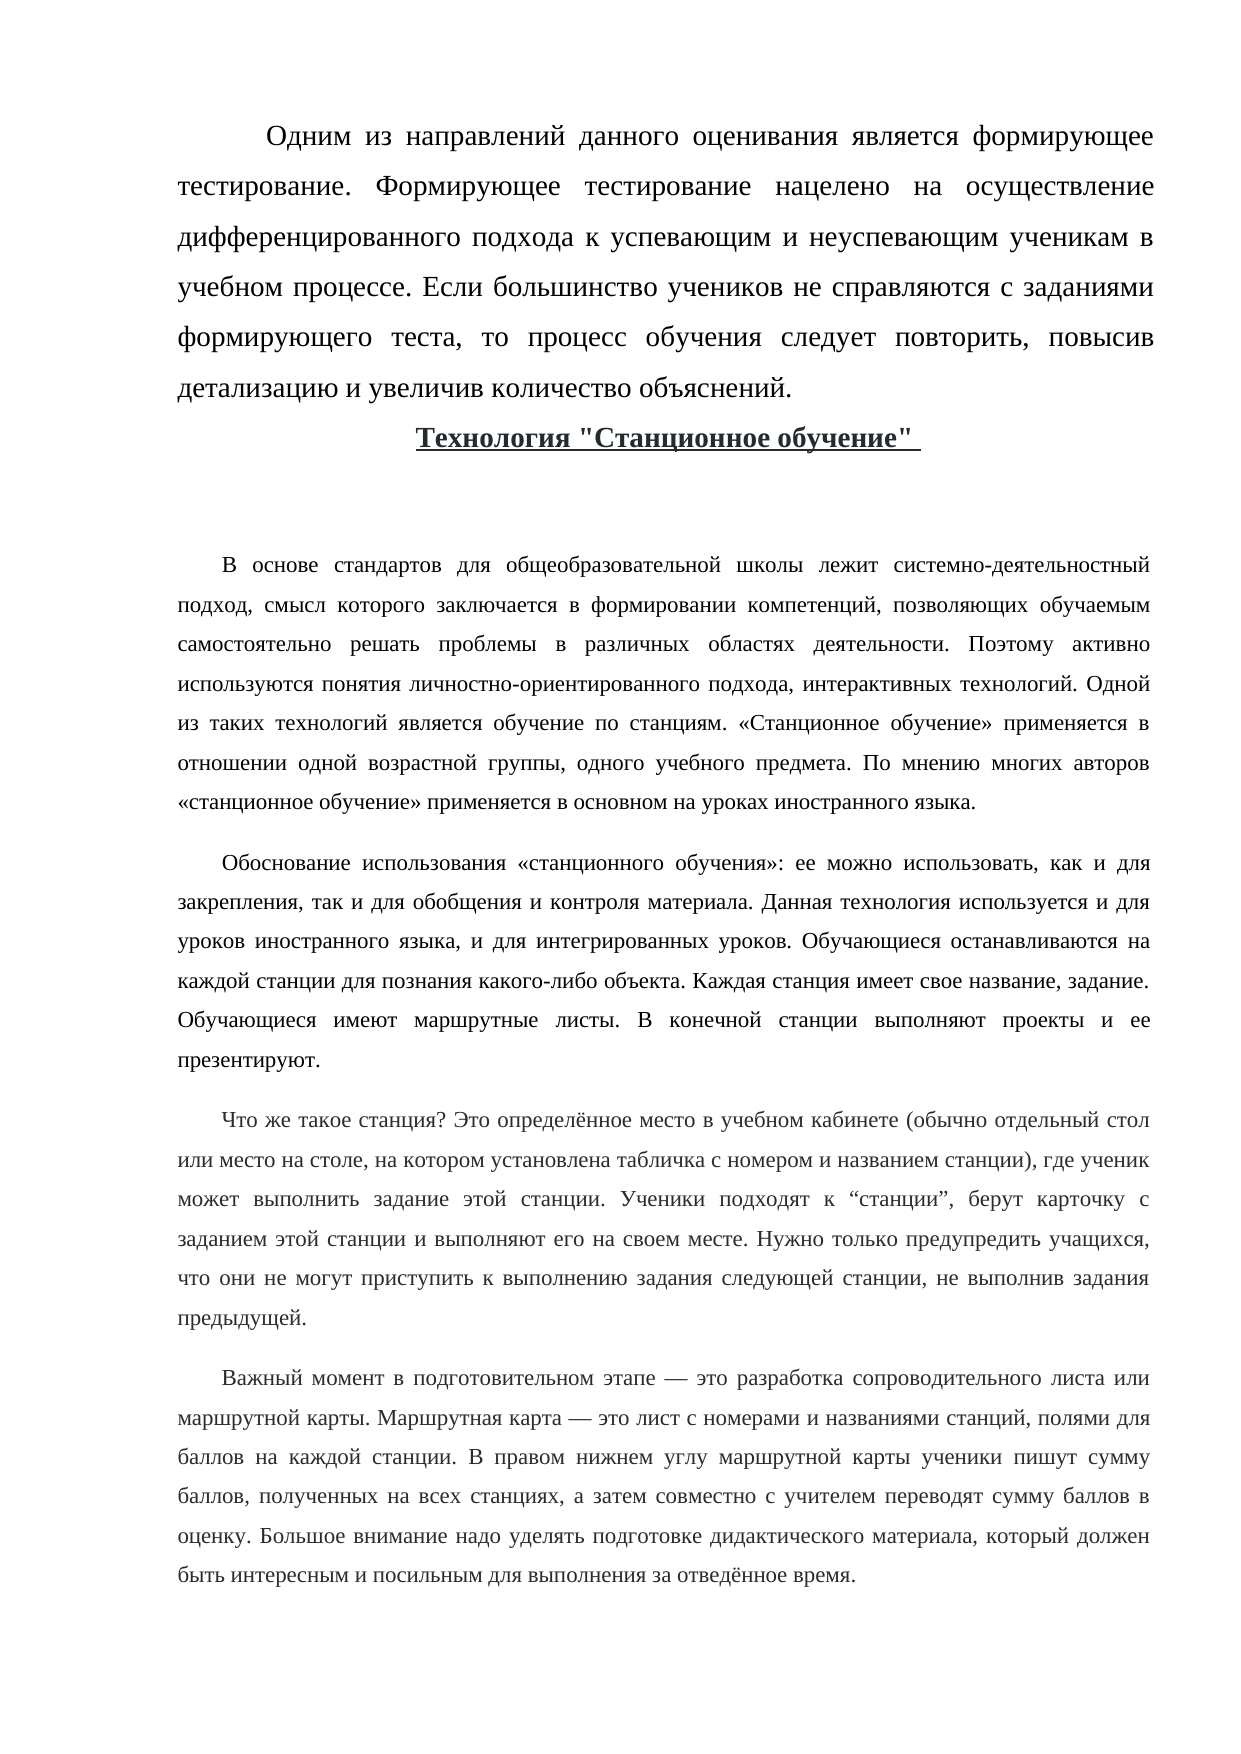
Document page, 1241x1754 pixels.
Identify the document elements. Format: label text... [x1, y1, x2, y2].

text Обоснование использования «станционного обучения»: ее можно использовать, как и для закрепления, так и для обобщения и контроля материала. Данная технология используется и для уроков иностранного языка, и для интегрированных уроков. Обучающиеся останавливаются на каждой станции для познания какого-либо объекта. Каждая станция имеет свое название, задание. Обучающиеся имеют маршрутные листы. В конечной станции выполняют проекты и ее презентируют. [177, 849, 1152, 1072]
text Одним из направлений данного оценивания является формирующее тестирование. Формирующее тестирование нацелено на осуществление дифференцированного подхода к успевающим и неуспевающим ученикам в учебном процессе. Если большинство учеников не справляются с заданиями формирующего теста, то процесс обучения следует повторить, повысив детализацию и увеличив количество объяснений. [177, 118, 1155, 403]
text В основе стандартов для общеобразовательной школы лежит системно-деятельностный подход, смысл которого заключается в формировании компетенций, позволяющих обучаемым самостоятельно решать проблемы в различных областях деятельности. Поэтому активно используются понятия личностно-ориентированного подхода, интерактивных технологий. Одной из таких технологий является обучение по станциям. «Станционное обучение» применяется в отношении одной возрастной группы, одного учебного предмета. По мнению многих авторов «станционное обучение» применяется в основном на уроках иностранного языка. [177, 551, 1152, 815]
text Что же такое станция? Это определённое место в учебном кабинете (обычно отдельный стол или место на столе, на котором установлена табличка с номером и названием станции), где ученик может выполнить задание этой станции. Ученики подходят к “станции”, берут карточку с заданием этой станции и выполняют его на своем месте. Нужно только предупредить учащихся, что они не могут приступить к выполнению задания следующей станции, не выполнив задания предыдущей. [177, 1106, 1152, 1330]
text Технология "Станционное обучение" [177, 420, 1152, 453]
text Важный момент в подготовительном этапе — это разработка сопроводительного листа или маршрутной карты. Маршрутная карта — это лист с номерами и названиями станций, полями для баллов на каждой станции. В правом нижнем углу маршрутной карты ученики пишут сумму баллов, полученных на всех станциях, а затем совместно с учителем переводят сумму баллов в оценку. Большое внимание надо уделять подготовке дидактического материала, который должен быть интересным и посильным для выполнения за отведённое время. [177, 1364, 1152, 1588]
